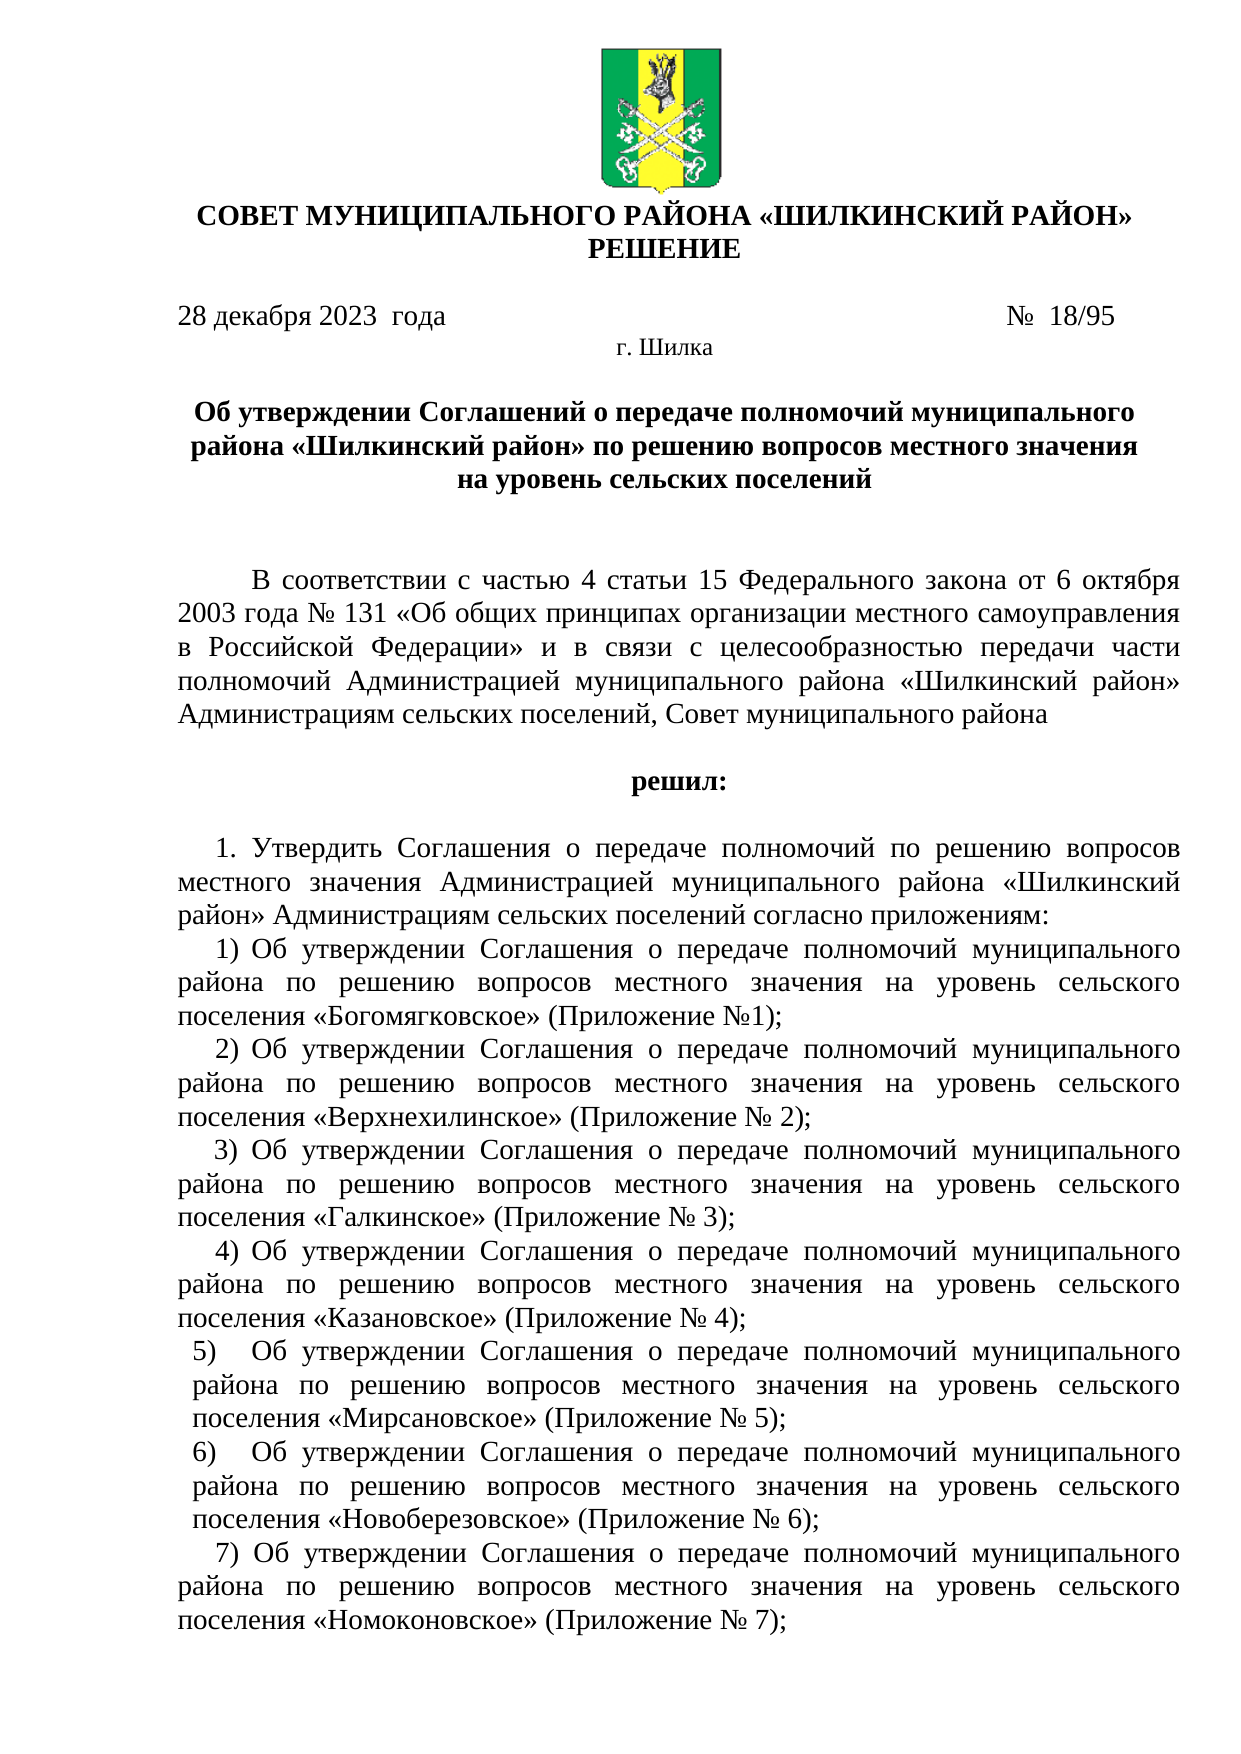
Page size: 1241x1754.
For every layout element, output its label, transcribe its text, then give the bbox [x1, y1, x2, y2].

text 28 декабря 2023 года № 18/95 [177, 298, 1152, 332]
list Утвердить Соглашения о передаче полномочий по решению вопросов местного значения Администрацией муниципального района «Шилкинский район» Администрациям сельских поселений согласно приложениям: [177, 830, 1181, 931]
list Об утверждении Соглашения о передаче полномочий муниципального района по решению вопросов местного значения на уровень сельского поселения «Новоберезовское» (Приложение № 6); [192, 1434, 1181, 1535]
list Об утверждении Соглашения о передаче полномочий муниципального района по решению вопросов местного значения на уровень сельского поселения «Богомягковское» (Приложение №1); [177, 931, 1181, 1032]
text Об утверждении Соглашений о передаче полномочий муниципального района «Шилкинский район» по решению вопросов местного значения на уровень сельских поселений [177, 394, 1152, 495]
list Об утверждении Соглашения о передаче полномочий муниципального района по решению вопросов местного значения на уровень сельского поселения «Галкинское» (Приложение № 3); [177, 1132, 1181, 1233]
text РЕШЕНИЕ [177, 231, 1152, 265]
text 7) Об утверждении Соглашения о передаче полномочий муниципального района по решению вопросов местного значения на уровень сельского поселения «Номоконовское» (Приложение № 7); [177, 1535, 1181, 1635]
list Об утверждении Соглашения о передаче полномочий муниципального района по решению вопросов местного значения на уровень сельского поселения «Казановское» (Приложение № 4); [177, 1233, 1181, 1333]
list Об утверждении Соглашения о передаче полномочий муниципального района по решению вопросов местного значения на уровень сельского поселения «Верхнехилинское» (Приложение № 2); [177, 1032, 1181, 1132]
text СОВЕТ МУНИЦИПАЛЬНОГО РАЙОНА «ШИЛКИНСКИЙ РАЙОН» [177, 198, 1152, 231]
picture [598, 44, 731, 198]
text г. Шилка [177, 332, 1152, 361]
text В соответствии с частью 4 статьи 15 Федерального закона от 6 октября 2003 года № 131 «Об общих принципах организации местного самоуправления в Российской Федерации» и в связи с целесообразностью передачи части полномочий Администрацией муниципального района «Шилкинский район» Администрациям сельских поселений, Совет муниципального района [177, 562, 1181, 730]
text решил: [177, 763, 1181, 797]
list Об утверждении Соглашения о передаче полномочий муниципального района по решению вопросов местного значения на уровень сельского поселения «Мирсановское» (Приложение № 5); [192, 1333, 1181, 1434]
